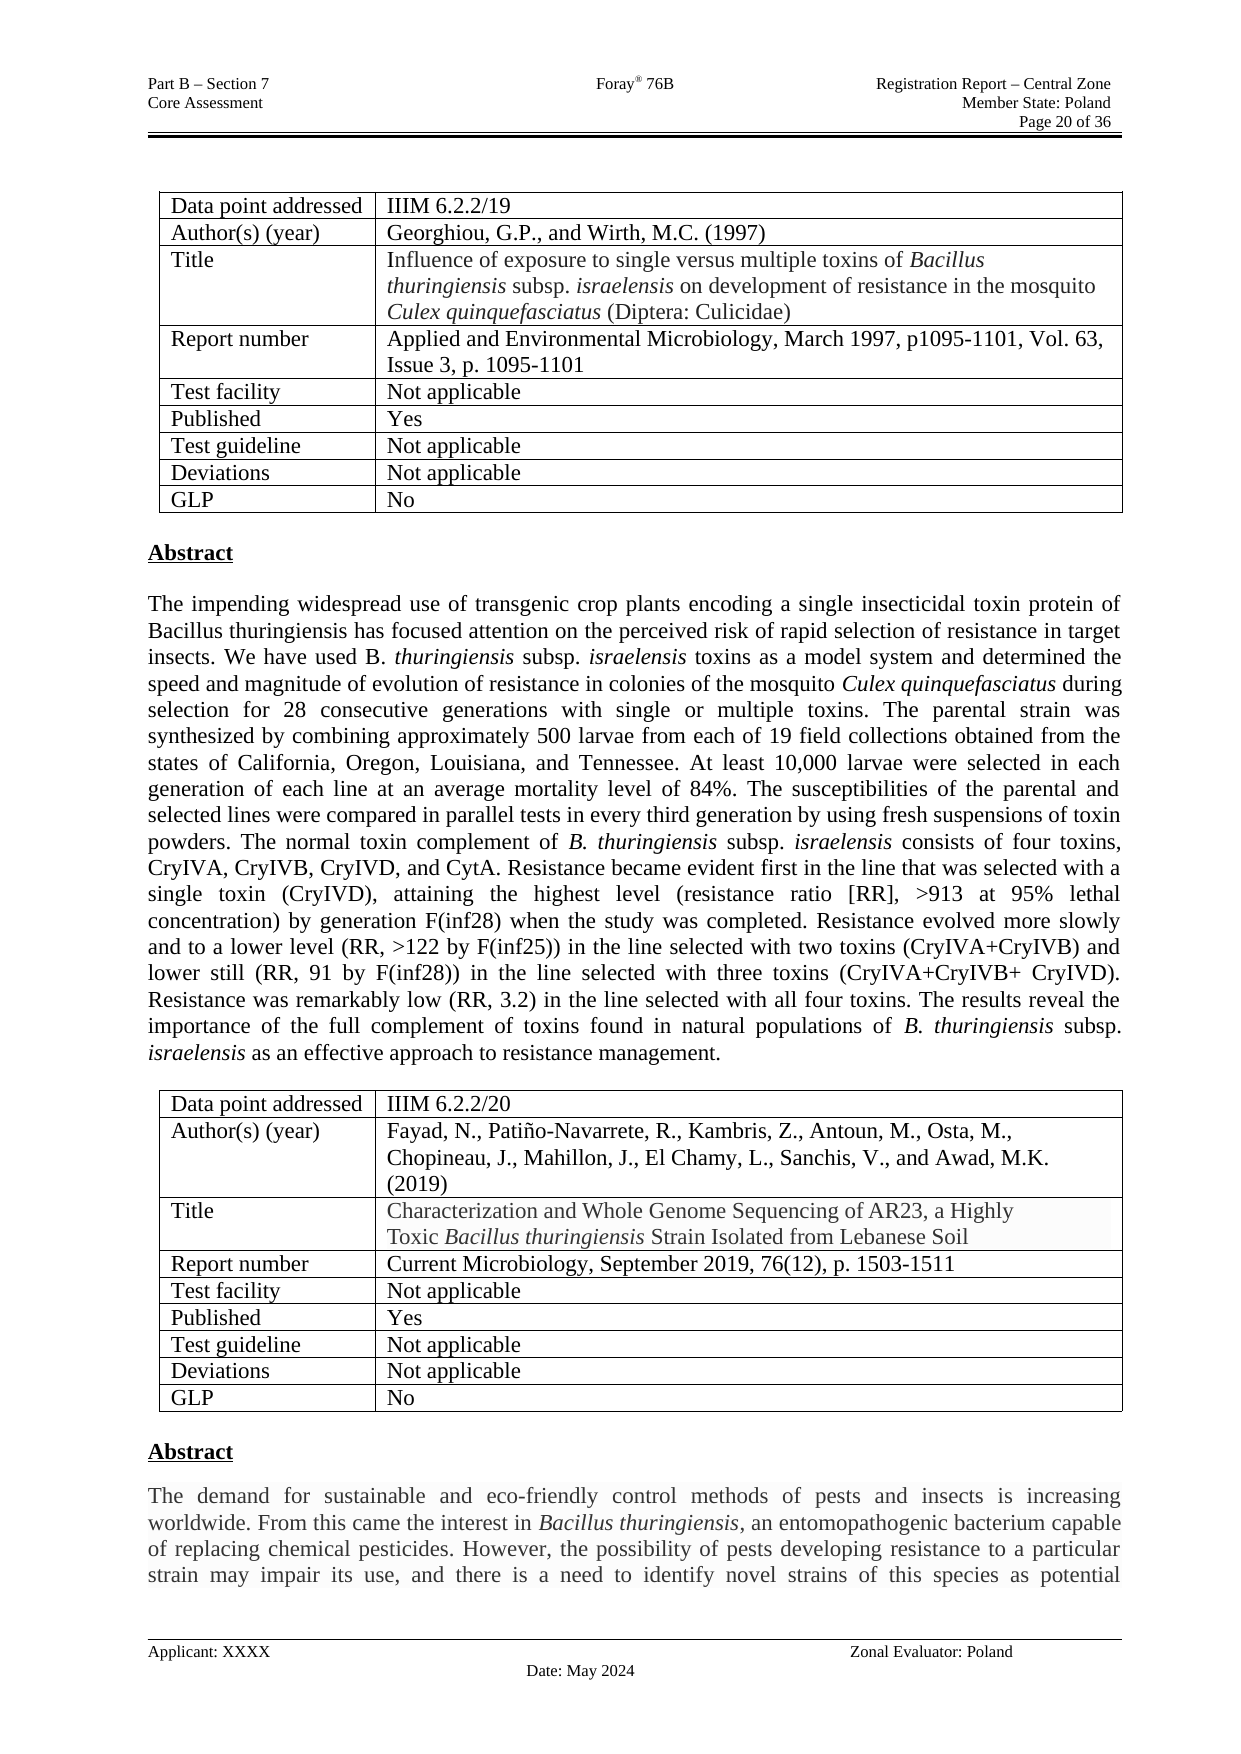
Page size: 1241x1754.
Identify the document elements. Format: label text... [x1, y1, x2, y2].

table_cell Not applicable [376, 1331, 1122, 1357]
table_cell Test facility [160, 1278, 375, 1303]
table_cell Influence of exposure to single versus multiple toxins of Bacillus thuringiensis subsp. israelensis on development of resistance in the mosquito Culex quinquefasciatus (Diptera: Culicidae) [791, 246, 1122, 325]
table_cell Title [160, 246, 375, 325]
text The impending widespread use of transgenic crop plants encoding a single insecticidal toxin protein of Bacillus thuringiensis has focused attention on the perceived risk of rapid selection of resistance in target insects. We have used B. thuringiensis subsp. israelensis toxins as a model system and determined the speed and magnitude of evolution of resistance in colonies of the mosquito Culex quinquefasciatus during selection for 28 consecutive generations with single or multiple toxins. The parental strain was synthesized by combining approximately 500 larvae from each of 19 field collections obtained from the states of California, Oregon, Louisiana, and Tennessee. At least 10,000 larvae were selected in each generation of each line at an average mortality level of 84%. The susceptibilities of the parental and selected lines were compared in parallel tests in every third generation by using fresh suspensions of toxin powders. The normal toxin complement of B. thuringiensis subsp. israelensis consists of four toxins, CryIVA, CryIVB, CryIVD, and CytA. Resistance became evident first in the line that was selected with a single toxin (CryIVD), attaining the highest level (resistance ratio [RR], >913 at 95% lethal concentration) by generation F(inf28) when the study was completed. Resistance evolved more slowly and to a lower level (RR, >122 by F(inf25)) in the line selected with two toxins (CryIVA+CryIVB) and lower still (RR, 91 by F(inf28)) in the line selected with three toxins (CryIVA+CryIVB+ CryIVD). Resistance was remarkably low (RR, 3.2) in the line selected with all four toxins. The results reveal the importance of the full complement of toxins found in natural populations of B. thuringiensis subsp. israelensis as an effective approach to resistance management. [148, 591, 1122, 1065]
table_header Data point addressed [160, 1091, 375, 1117]
table_cell Report number [160, 1251, 375, 1276]
table_header IIIM 6.2.2/20 [376, 1091, 1122, 1117]
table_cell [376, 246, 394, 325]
table_cell Author(s) (year) [160, 1118, 375, 1196]
table_cell GLP [160, 1385, 375, 1411]
table_cell Title [160, 1198, 375, 1249]
table_cell GLP [160, 486, 375, 512]
table_cell Georghiou, G.P., and Wirth, M.C. (1997) [376, 219, 1122, 245]
table_cell Published [160, 1304, 375, 1330]
table_cell Deviations [160, 460, 375, 485]
table_cell Not applicable [376, 379, 1122, 405]
text Abstract [148, 1438, 1122, 1464]
table_cell Current Microbiology, September 2019, 76(12), p. 1503-1511 [376, 1251, 1122, 1276]
table_header Data point addressed [160, 193, 375, 218]
table_cell No [376, 486, 1122, 512]
table_cell Yes [376, 1304, 1122, 1330]
table_header IIIM 6.2.2/19 [376, 193, 1122, 218]
table_cell Applied and Environmental Microbiology, March 1997, p1095-1101, Vol. 63, Issue 3, p. 1095-1101 [376, 326, 1122, 378]
table_cell Test facility [160, 379, 375, 405]
table_cell Author(s) (year) [160, 219, 375, 245]
table_cell Not applicable [376, 1278, 1122, 1303]
table_cell No [376, 1385, 1122, 1411]
table_cell Deviations [160, 1358, 375, 1384]
table_cell Yes [376, 406, 1122, 432]
table_cell Not applicable [376, 433, 1122, 458]
table_cell Report number [160, 326, 375, 378]
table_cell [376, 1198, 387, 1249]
table_cell Published [160, 406, 375, 432]
table_cell Not applicable [376, 1358, 1122, 1384]
table_cell Test guideline [160, 433, 375, 458]
table_cell Not applicable [376, 460, 1122, 485]
table_cell Fayad, N., Patiño-Navarrete, R., Kambris, Z., Antoun, M., Osta, M., Chopineau, J., Mahillon, J., El Chamy, L., Sanchis, V., and Awad, M.K. (2019) [376, 1118, 1122, 1196]
text Abstract [148, 539, 1122, 566]
table_cell Test guideline [160, 1331, 375, 1357]
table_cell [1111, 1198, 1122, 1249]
